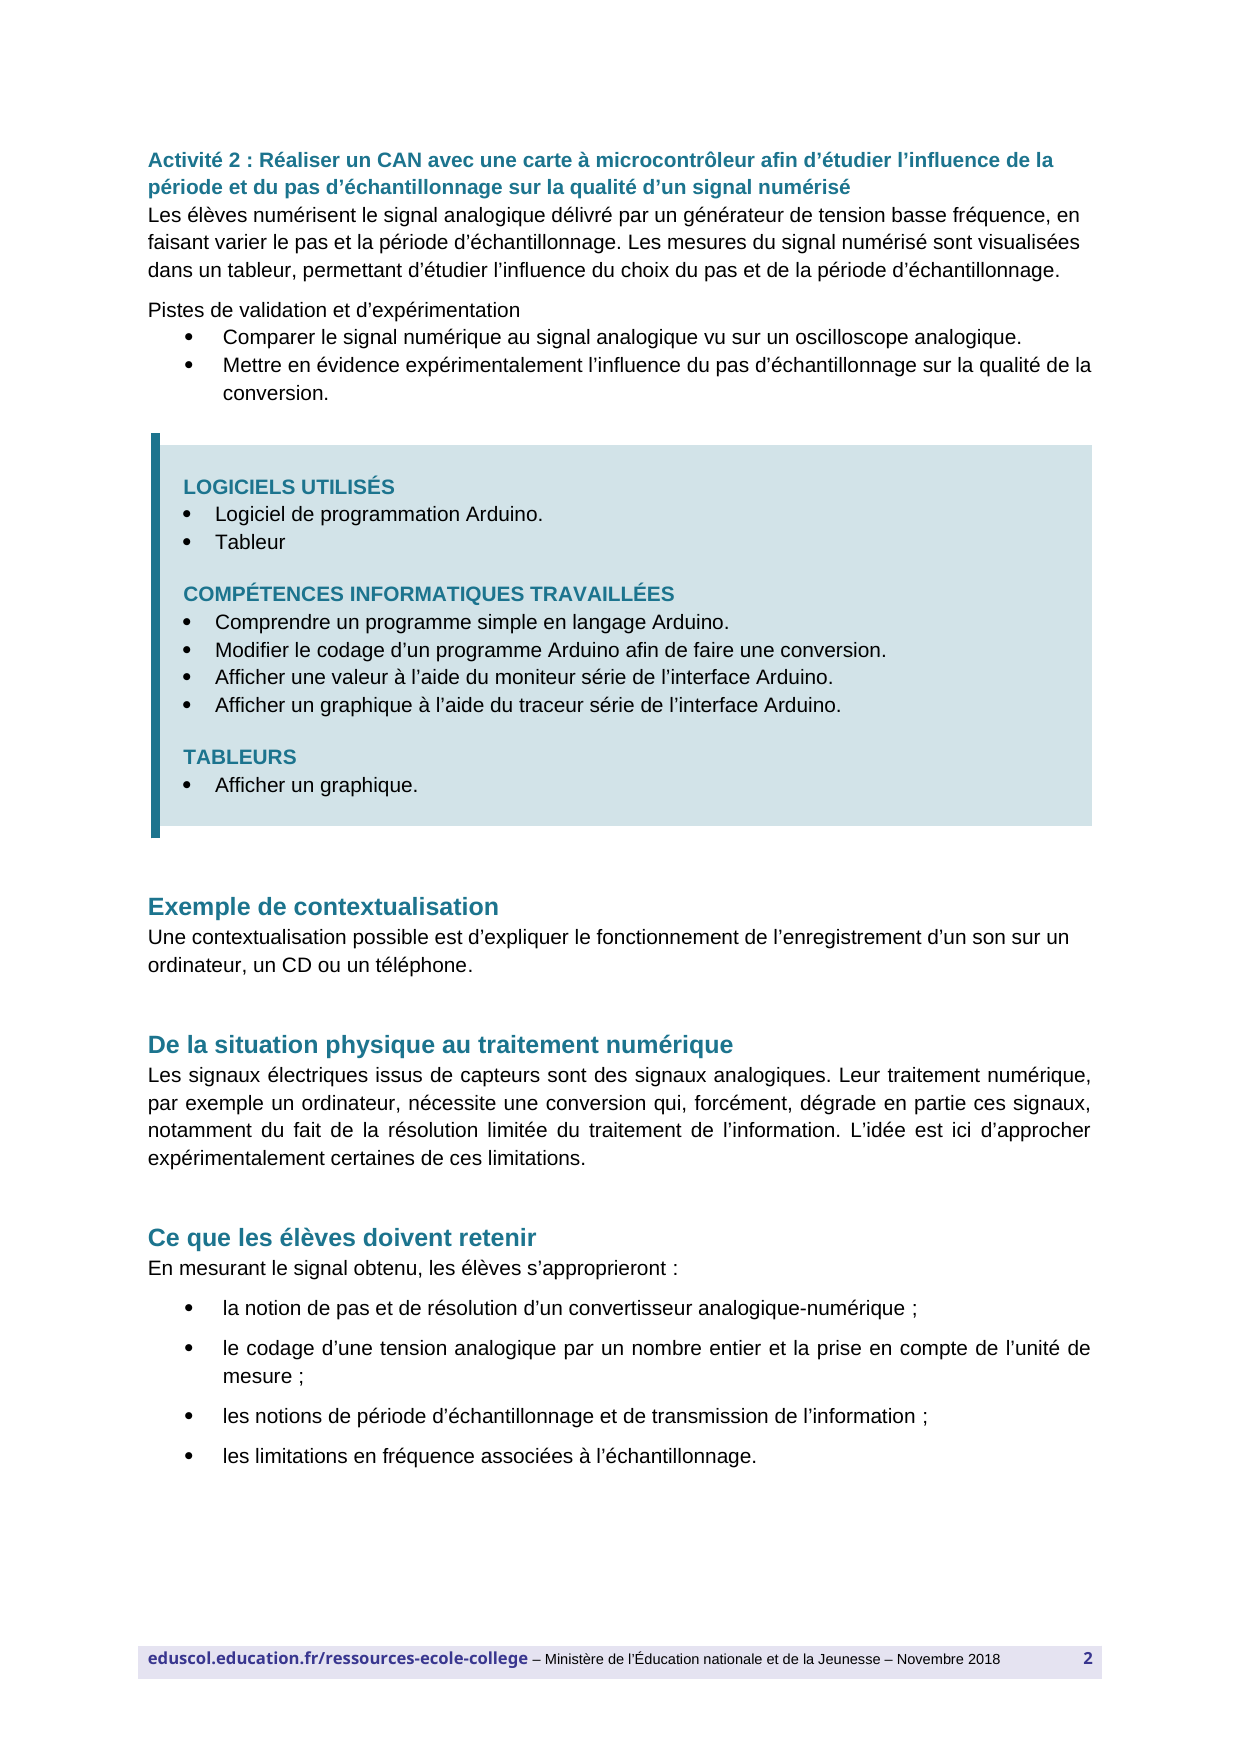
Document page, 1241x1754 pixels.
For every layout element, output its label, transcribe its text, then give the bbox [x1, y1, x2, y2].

text COMPÉTENCES INFORMATIQUES TRAVAILLÉES [160, 541, 1092, 568]
text Les signaux électriques issus de capteurs sont des signaux analogiques. Leur traitement numérique, par exemple un ordinateur, nécessite une conversion qui, forcément, dégrade en partie ces signaux, notamment du fait de la résolution limitée du traitement de l’information. L’idée est ici d’approcher expérimentalement certaines de ces limitations. [148, 1063, 1092, 1169]
text Les élèves numérisent le signal analogique délivré par un générateur de tension basse fréquence, en faisant varier le pas et la période d’échantillonnage. Les mesures du signal numérisé sont visualisées dans un tableur, permettant d’étudier l’influence du choix du pas et de la période d’échantillonnage. [148, 203, 1092, 282]
subtitle Exemple de contextualisation [148, 892, 1092, 921]
text Pistes de validation et d’expérimentation [148, 298, 1092, 322]
list Tableur [160, 488, 1092, 541]
list la notion de pas et de résolution d’un convertisseur analogique-numérique ; [185, 1296, 1092, 1320]
list Comparer le signal numérique au signal analogique vu sur un oscilloscope analogique. [185, 325, 1092, 349]
subtitle De la situation physique au traitement numérique [148, 1030, 1092, 1059]
text TABLEURS [160, 703, 1092, 731]
list Afficher un graphique. [160, 731, 1092, 826]
text Une contextualisation possible est d’expliquer le fonctionnement de l’enregistrement d’un son sur un ordinateur, un CD ou un téléphone. [148, 925, 1092, 976]
list les notions de période d’échantillonnage et de transmission de l’information ; [185, 1404, 1092, 1428]
list le codage d’une tension analogique par un nombre entier et la prise en compte de l’unité de mesure ; [185, 1336, 1092, 1388]
text En mesurant le signal obtenu, les élèves s’approprieront : [148, 1256, 1092, 1280]
text Logiciels utilisÉs [160, 445, 1092, 460]
list Modifier le codage d’un programme Arduino afin de faire une conversion. [160, 596, 1092, 623]
list Logiciel de programmation Arduino. [160, 460, 1092, 488]
list Afficher un graphique à l’aide du traceur série de l’interface Arduino. [160, 651, 1092, 703]
subtitle Activité 2 : Réaliser un CAN avec une carte à microcontrôleur afin d’étudier l’influence de la période et du pas d’échantillonnage sur la qualité d’un signal numérisé [148, 148, 1092, 199]
list les limitations en fréquence associées à l’échantillonnage. [185, 1444, 1092, 1468]
list Comprendre un programme simple en langage Arduino. [160, 568, 1092, 596]
list Afficher une valeur à l’aide du moniteur série de l’interface Arduino. [160, 623, 1092, 651]
subtitle Ce que les élèves doivent retenir [148, 1223, 1092, 1252]
list Mettre en évidence expérimentalement l’influence du pas d’échantillonnage sur la qualité de la conversion. [185, 353, 1092, 404]
